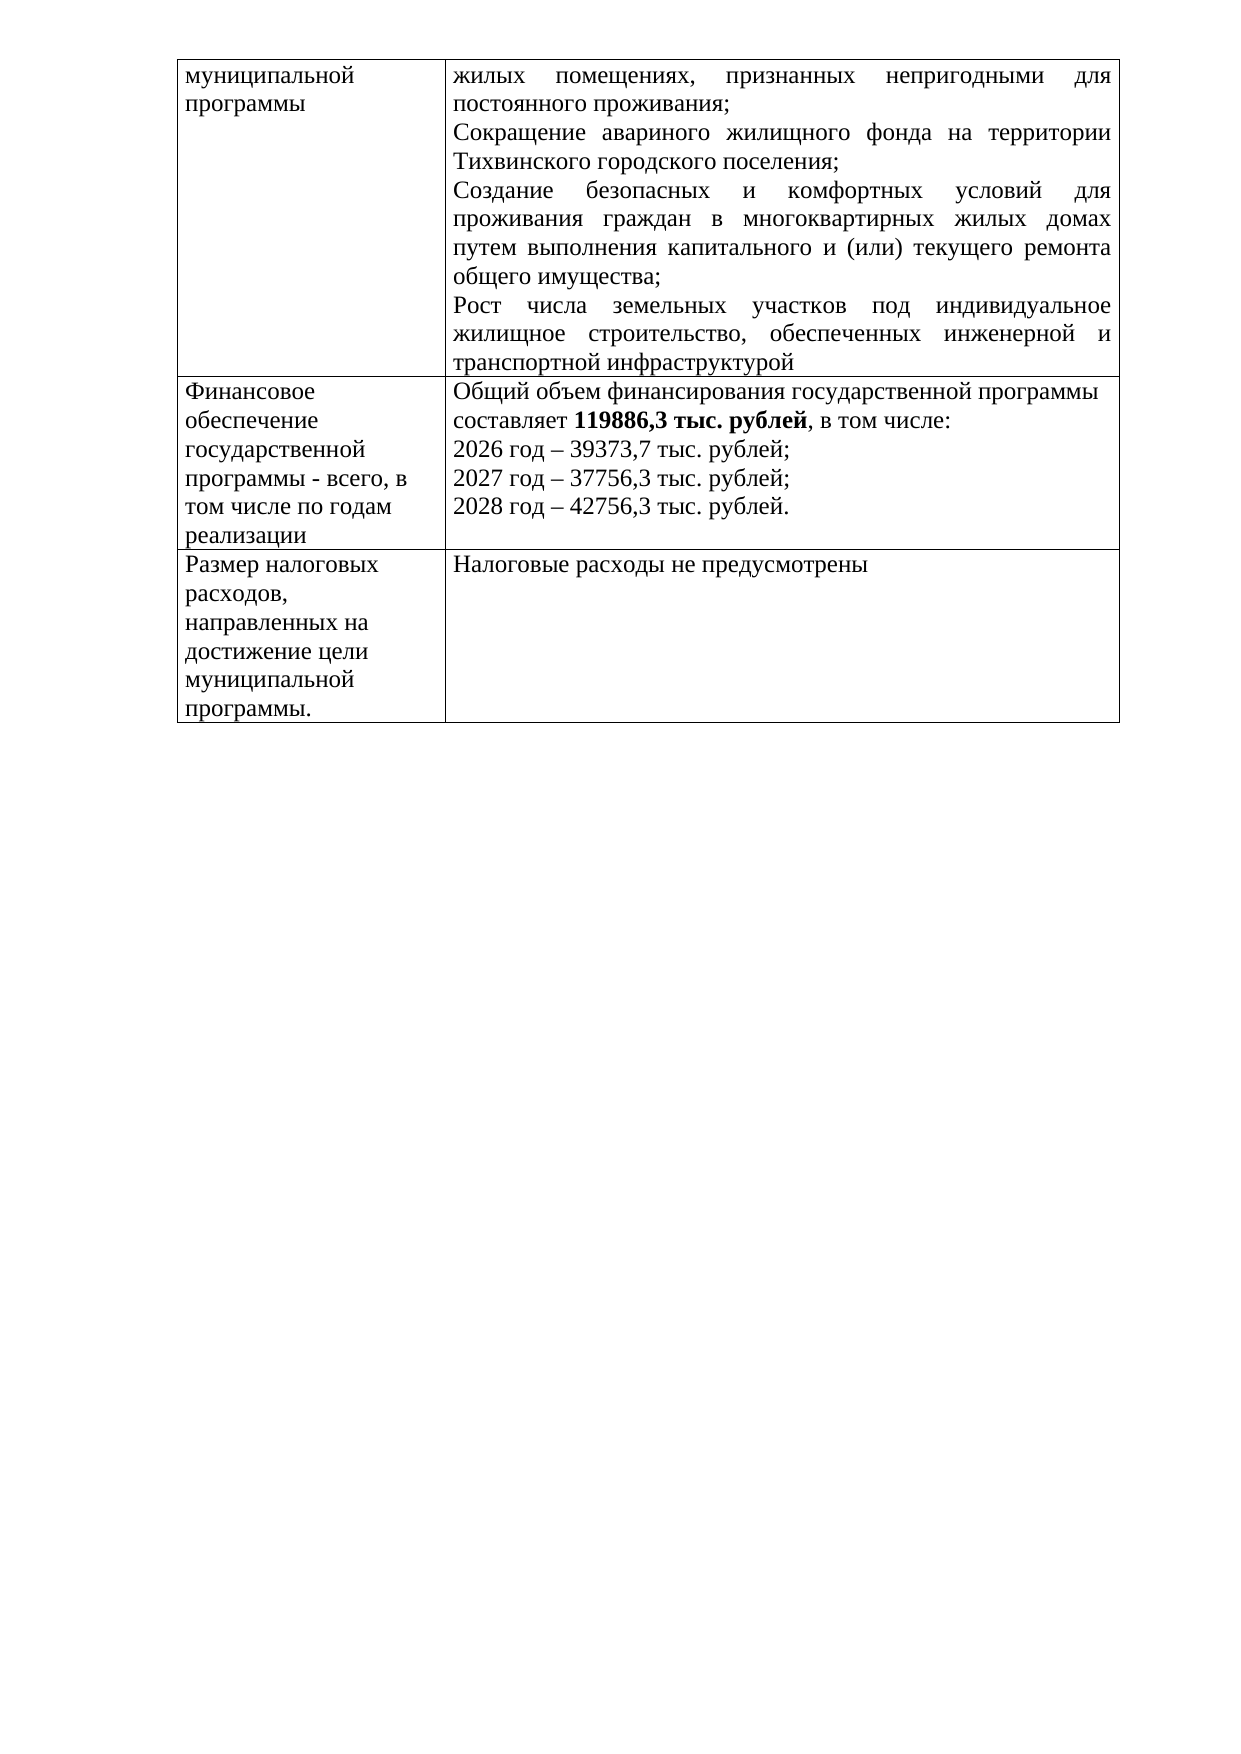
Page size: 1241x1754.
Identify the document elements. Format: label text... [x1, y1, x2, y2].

table_cell Общий объем финансирования государственной программы составляет 119886,3 тыс. рублей, в том числе: 2026 год – 39373,7 тыс. рублей; 2027 год – 37756,3 тыс. рублей; 2028 год – 42756,3 тыс. рублей. [446, 377, 1119, 549]
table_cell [446, 60, 1119, 376]
table_cell Налоговые расходы не предусмотрены [446, 550, 1119, 722]
table_cell Финансовое обеспечение государственной программы - всего, в том числе по годам реализации [178, 377, 445, 549]
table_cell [178, 60, 445, 376]
table_cell Размер налоговых расходов, направленных на достижение цели муниципальной программы. [178, 550, 445, 722]
